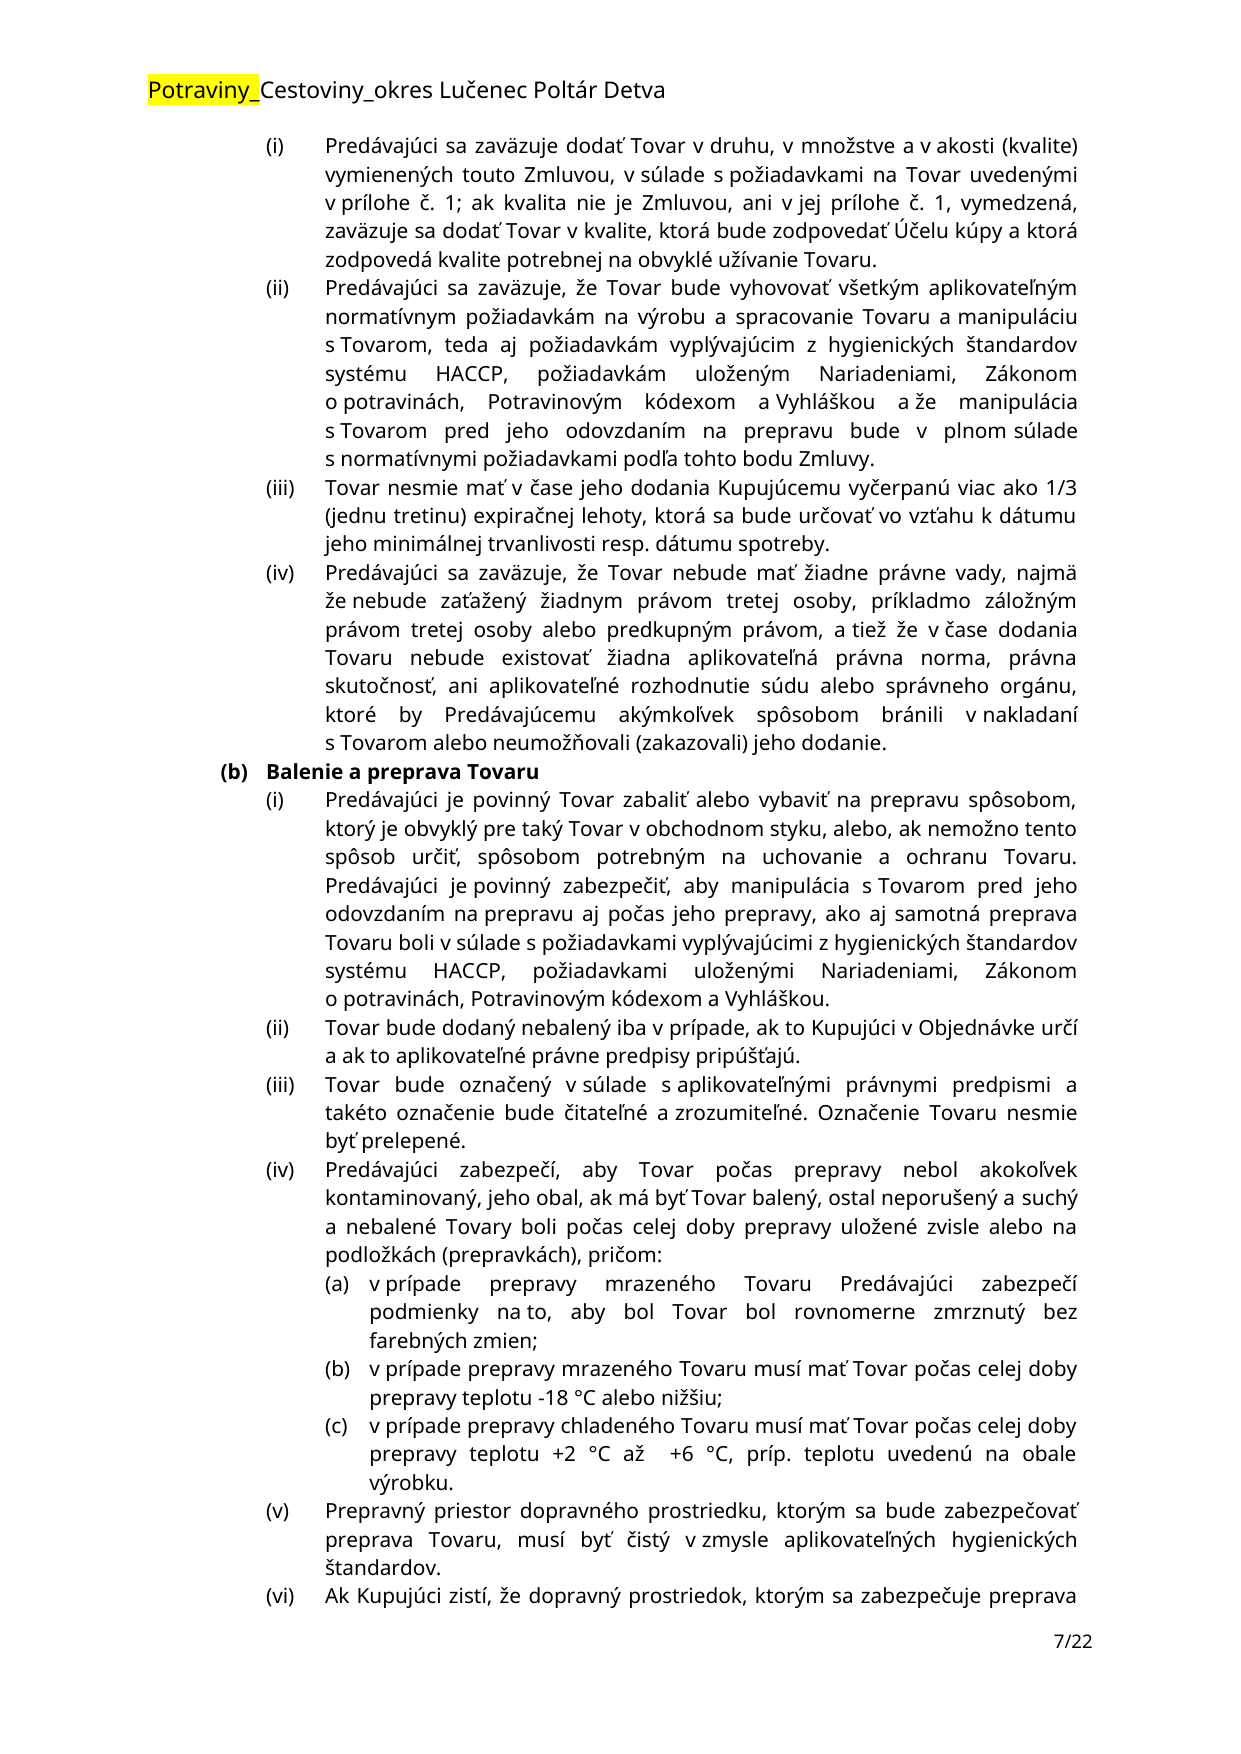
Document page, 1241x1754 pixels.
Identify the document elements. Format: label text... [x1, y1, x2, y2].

text (a) v prípade prepravy mrazeného Tovaru Predávajúci zabezpečí podmienky na to, aby bol Tovar bol rovnomerne zmrznutý bez farebných zmien; [325, 1269, 1078, 1354]
text (i) Predávajúci sa zaväzuje dodať Tovar v druhu, v množstve a v akosti (kvalite) vymienených touto Zmluvou, v súlade s požiadavkami na Tovar uvedenými v prílohe č. 1; ak kvalita nie je Zmluvou, ani v jej prílohe č. 1, vymedzená, zaväzuje sa dodať Tovar v kvalite, ktorá bude zodpovedať Účelu kúpy a ktorá zodpovedá kvalite potrebnej na obvyklé užívanie Tovaru. [266, 131, 1078, 273]
list Predávajúci je povinný Tovar zabaliť alebo vybaviť na prepravu spôsobom, ktorý je obvyklý pre taký Tovar v obchodnom styku, alebo, ak nemožno tento spôsob určiť, spôsobom potrebným na uchovanie a ochranu Tovaru. Predávajúci je povinný zabezpečiť, aby manipulácia s Tovarom pred jeho odovzdaním na prepravu aj počas jeho prepravy, ako aj samotná preprava Tovaru boli v súlade s požiadavkami vyplývajúcimi z hygienických štandardov systému HACCP, požiadavkami uloženými Nariadeniami, Zákonom o potravinách, Potravinovým kódexom a Vyhláškou. [266, 785, 1078, 1013]
text (v) Prepravný priestor dopravného prostriedku, ktorým sa bude zabezpečovať preprava Tovaru, musí byť čistý v zmysle aplikovateľných hygienických štandardov. [266, 1496, 1078, 1582]
list Predávajúci zabezpečí, aby Tovar počas prepravy nebol akokoľvek kontaminovaný, jeho obal, ak má byť Tovar balený, ostal neporušený a suchý a nebalené Tovary boli počas celej doby prepravy uložené zvisle alebo na podložkách (prepravkách), pričom: [266, 1155, 1078, 1269]
list Tovar bude dodaný nebalený iba v prípade, ak to Kupujúci v Objednávke určí a ak to aplikovateľné právne predpisy pripúšťajú. [266, 1013, 1078, 1070]
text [266, 1582, 1078, 1610]
text (c) v prípade prepravy chladeného Tovaru musí mať Tovar počas celej doby prepravy teplotu +2 °C až +6 °C, príp. teplotu uvedenú na obale výrobku. [325, 1411, 1078, 1496]
text (iv) Predávajúci sa zaväzuje, že Tovar nebude mať žiadne právne vady, najmä že nebude zaťažený žiadnym právom tretej osoby, príkladmo záložným právom tretej osoby alebo predkupným právom, a tiež že v čase dodania Tovaru nebude existovať žiadna aplikovateľná právna norma, právna skutočnosť, ani aplikovateľné rozhodnutie súdu alebo správneho orgánu, ktoré by Predávajúcemu akýmkoľvek spôsobom bránili v nakladaní s Tovarom alebo neumožňovali (zakazovali) jeho dodanie. [266, 558, 1078, 757]
text (b) v prípade prepravy mrazeného Tovaru musí mať Tovar počas celej doby prepravy teplotu -18 °C alebo nižšiu; [325, 1354, 1078, 1411]
list Balenie a preprava Tovaru [220, 757, 1078, 785]
list Tovar bude označený v súlade s aplikovateľnými právnymi predpismi a takéto označenie bude čitateľné a zrozumiteľné. Označenie Tovaru nesmie byť prelepené. [266, 1070, 1078, 1155]
text (iii) Tovar nesmie mať v čase jeho dodania Kupujúcemu vyčerpanú viac ako 1/3 (jednu tretinu) expiračnej lehoty, ktorá sa bude určovať vo vzťahu k dátumu jeho minimálnej trvanlivosti resp. dátumu spotreby. [266, 473, 1078, 558]
text (ii) Predávajúci sa zaväzuje, že Tovar bude vyhovovať všetkým aplikovateľným normatívnym požiadavkám na výrobu a spracovanie Tovaru a manipuláciu s Tovarom, teda aj požiadavkám vyplývajúcim z hygienických štandardov systému HACCP, požiadavkám uloženým Nariadeniami, Zákonom o potravinách, Potravinovým kódexom a Vyhláškou a že manipulácia s Tovarom pred jeho odovzdaním na prepravu bude v plnom súlade s normatívnymi požiadavkami podľa tohto bodu Zmluvy. [266, 273, 1078, 473]
